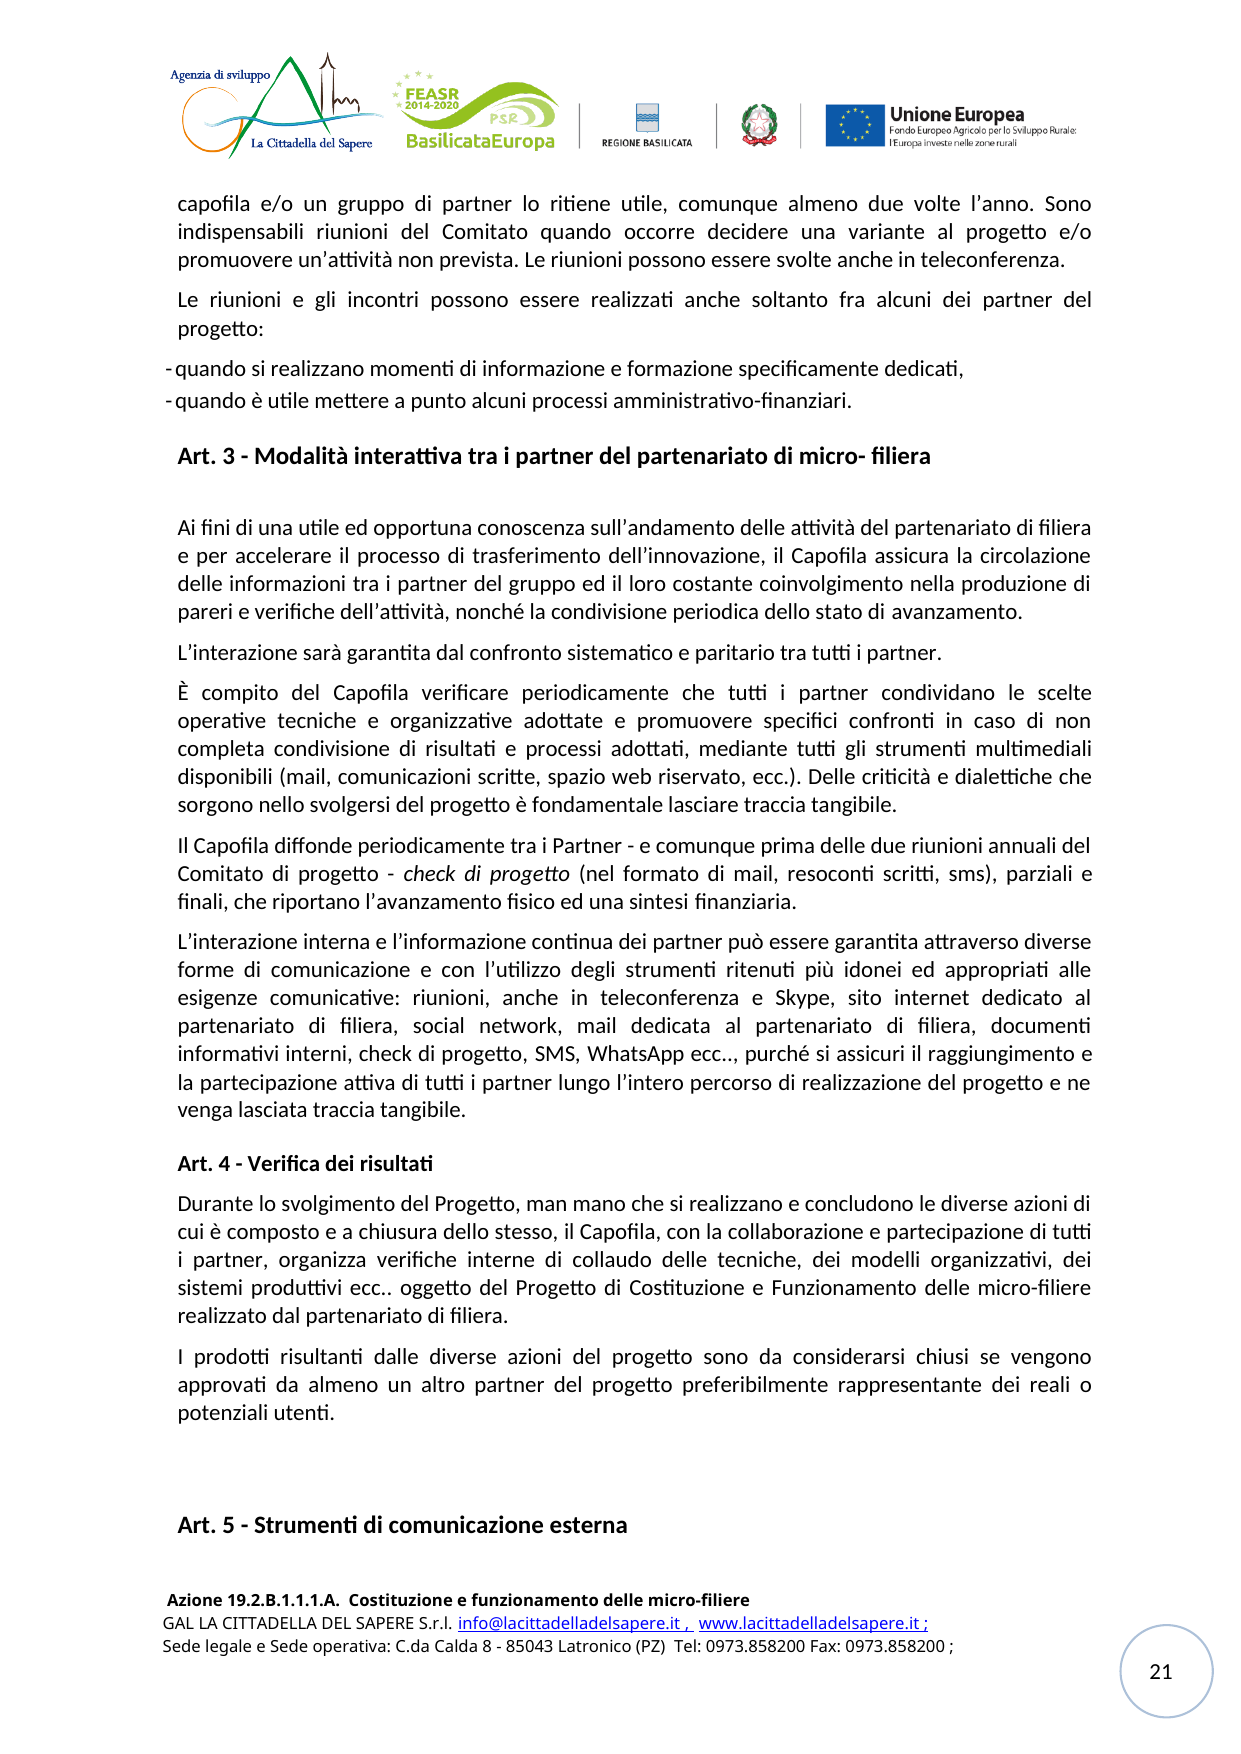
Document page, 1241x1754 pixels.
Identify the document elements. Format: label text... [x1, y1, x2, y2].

text Ai fini di una utile ed opportuna conoscenza sull’andamento delle attività del partenariato di filiera e per accelerare il processo di trasferimento dell’innovazione, il Capofila assicura la circolazione delle informazioni tra i partner del gruppo ed il loro costante coinvolgimento nella produzione di pareri e verifiche dell’attività, nonché la condivisione periodica dello stato di avanzamento. [177, 513, 1093, 625]
text Art. 4 - Verifica dei risultati [177, 1149, 1093, 1177]
text Art. 3 - Modalità interattiva tra i partner del partenariato di micro- filiera [177, 440, 1093, 470]
text L’interazione interna e l’informazione continua dei partner può essere garantita attraverso diverse forme di comunicazione e con l’utilizzo degli strumenti ritenuti più idonei ed appropriati alle esigenze comunicative: riunioni, anche in teleconferenza e Skype, sito internet dedicato al partenariato di filiera, social network, mail dedicata al partenariato di filiera, documenti informativi interni, check di progetto, SMS, WhatsApp ecc.., purché si assicuri il raggiungimento e la partecipazione attiva di tutti i partner lungo l’intero percorso di realizzazione del progetto e ne venga lasciata traccia tangibile. [177, 927, 1093, 1124]
picture [570, 14, 1089, 160]
list quando si realizzano momenti di informazione e formazione specificamente dedicati, [165, 354, 1093, 382]
text Durante lo svolgimento del Progetto, man mano che si realizzano e concludono le diverse azioni di cui è composto e a chiusura dello stesso, il Capofila, con la collaborazione e partecipazione di tutti i partner, organizza verifiche interne di collaudo delle tecniche, dei modelli organizzativi, dei sistemi produttivi ecc.. oggetto del Progetto di Costituzione e Funzionamento delle micro-filiere realizzato dal partenariato di filiera. [177, 1189, 1093, 1329]
text L’interazione sarà garantita dal confronto sistematico e paritario tra tutti i partner. [177, 638, 1093, 666]
text È compito del Capofila verificare periodicamente che tutti i partner condividano le scelte operative tecniche e organizzative adottate e promuovere specifici confronti in caso di non completa condivisione di risultati e processi adottati, mediante tutti gli strumenti multimediali disponibili (mail, comunicazioni scritte, spazio web riservato, ecc.). Delle criticità e dialettiche che sorgono nello svolgersi del progetto è fondamentale lasciare traccia tangibile. [177, 678, 1093, 818]
text Le riunioni e gli incontri possono essere realizzati anche soltanto fra alcuni dei partner del progetto: [177, 286, 1093, 342]
picture [165, 49, 566, 160]
text Art. 5 - Strumenti di comunicazione esterna [177, 1509, 1093, 1540]
text Il Capofila diffonde periodicamente tra i Partner - e comunque prima delle due riunioni annuali del Comitato di progetto - check di progetto (nel formato di mail, resoconti scritti, sms), parziali e finali, che riportano l’avanzamento fisico ed una sintesi finanziaria. [177, 831, 1093, 915]
text I prodotti risultanti dalle diverse azioni del progetto sono da considerarsi chiusi se vengono approvati da almeno un altro partner del progetto preferibilmente rappresentante dei reali o potenziali utenti. [177, 1342, 1093, 1426]
list quando è utile mettere a punto alcuni processi amministrativo-finanziari. [165, 387, 1093, 414]
